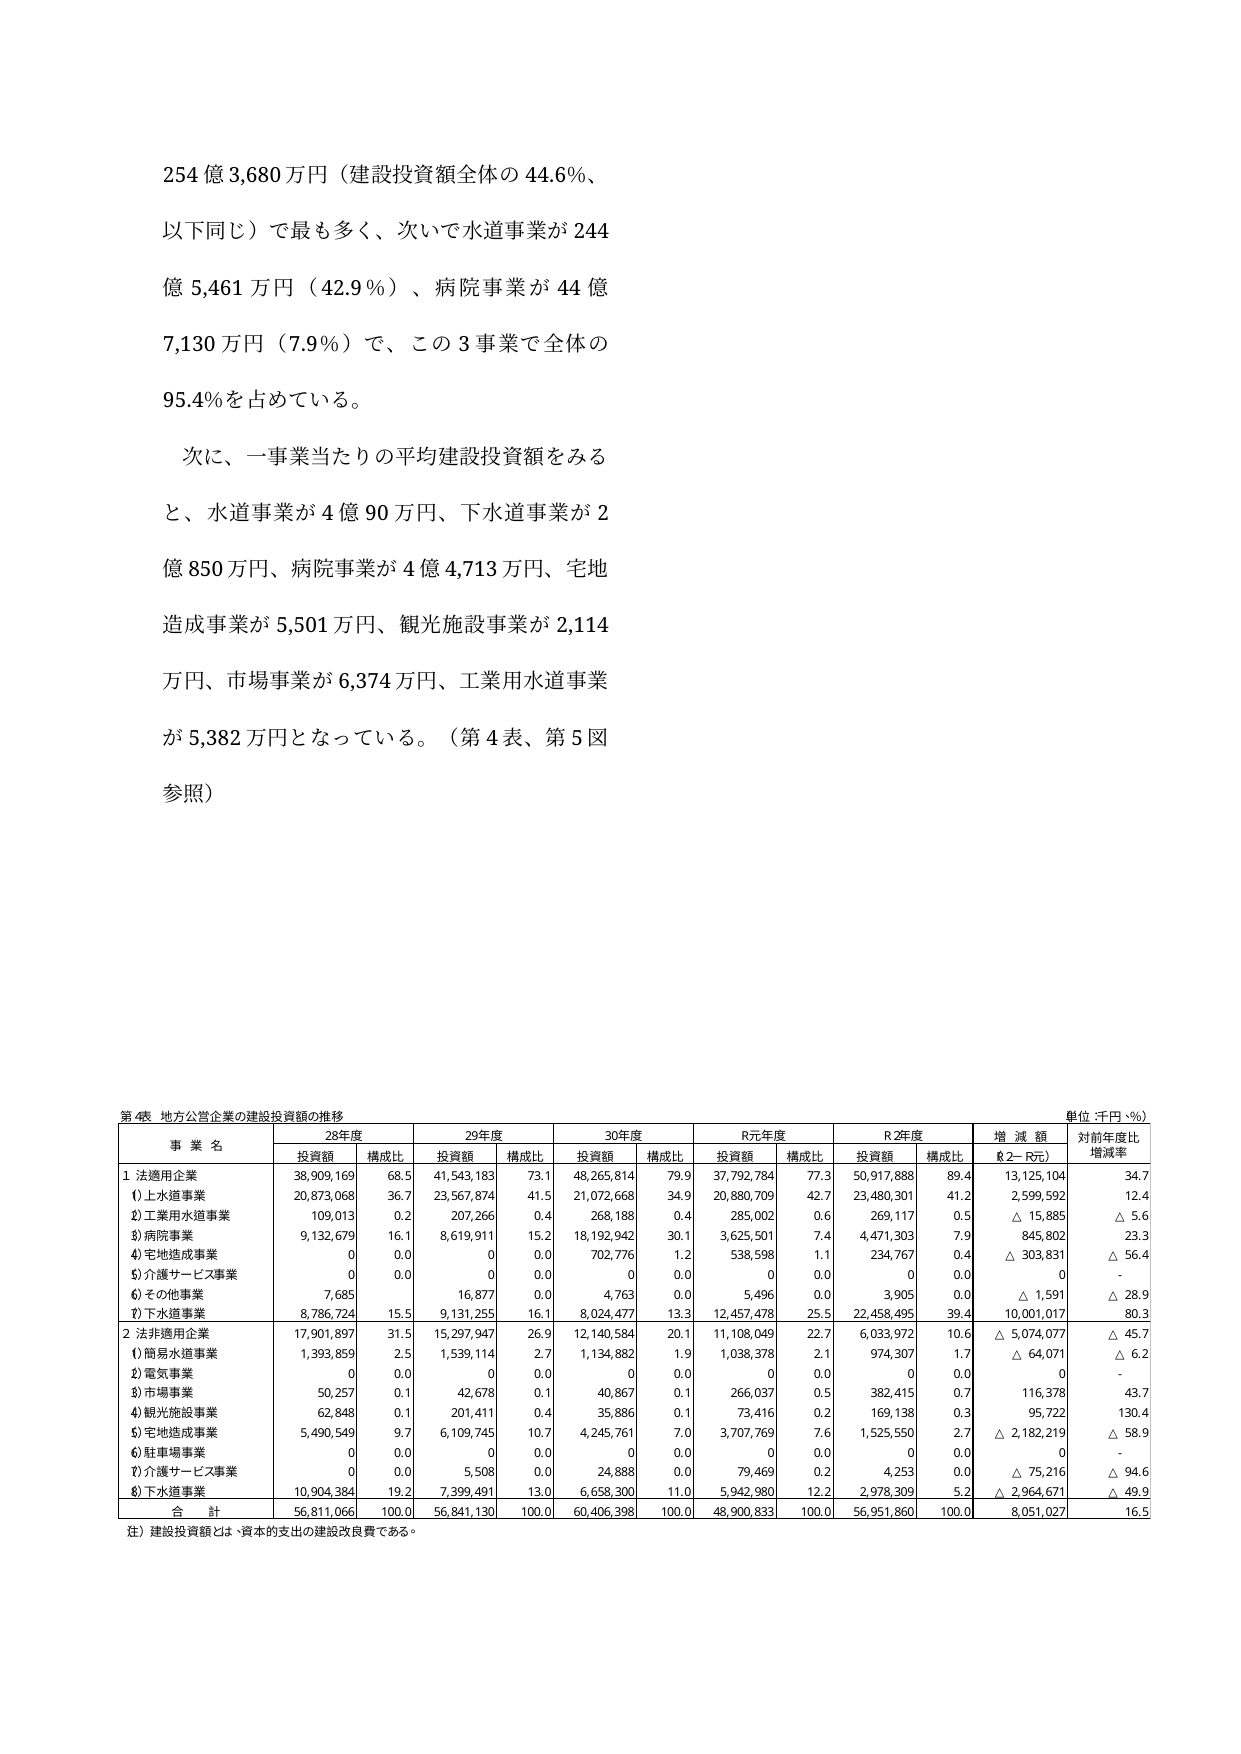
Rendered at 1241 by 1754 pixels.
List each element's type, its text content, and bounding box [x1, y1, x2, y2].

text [118, 146, 609, 427]
text 次に、一事業当たりの平均建設投資額をみると、水道事業が4億90万円、下水道事業が2億850万円、病院事業が4億4,713万円、宅地造成事業が5,501万円、観光施設事業が2,114万円、市場事業が6,374万円、工業用水道事業が5,382万円となっている。（第4表、第5図参照） [118, 427, 609, 821]
